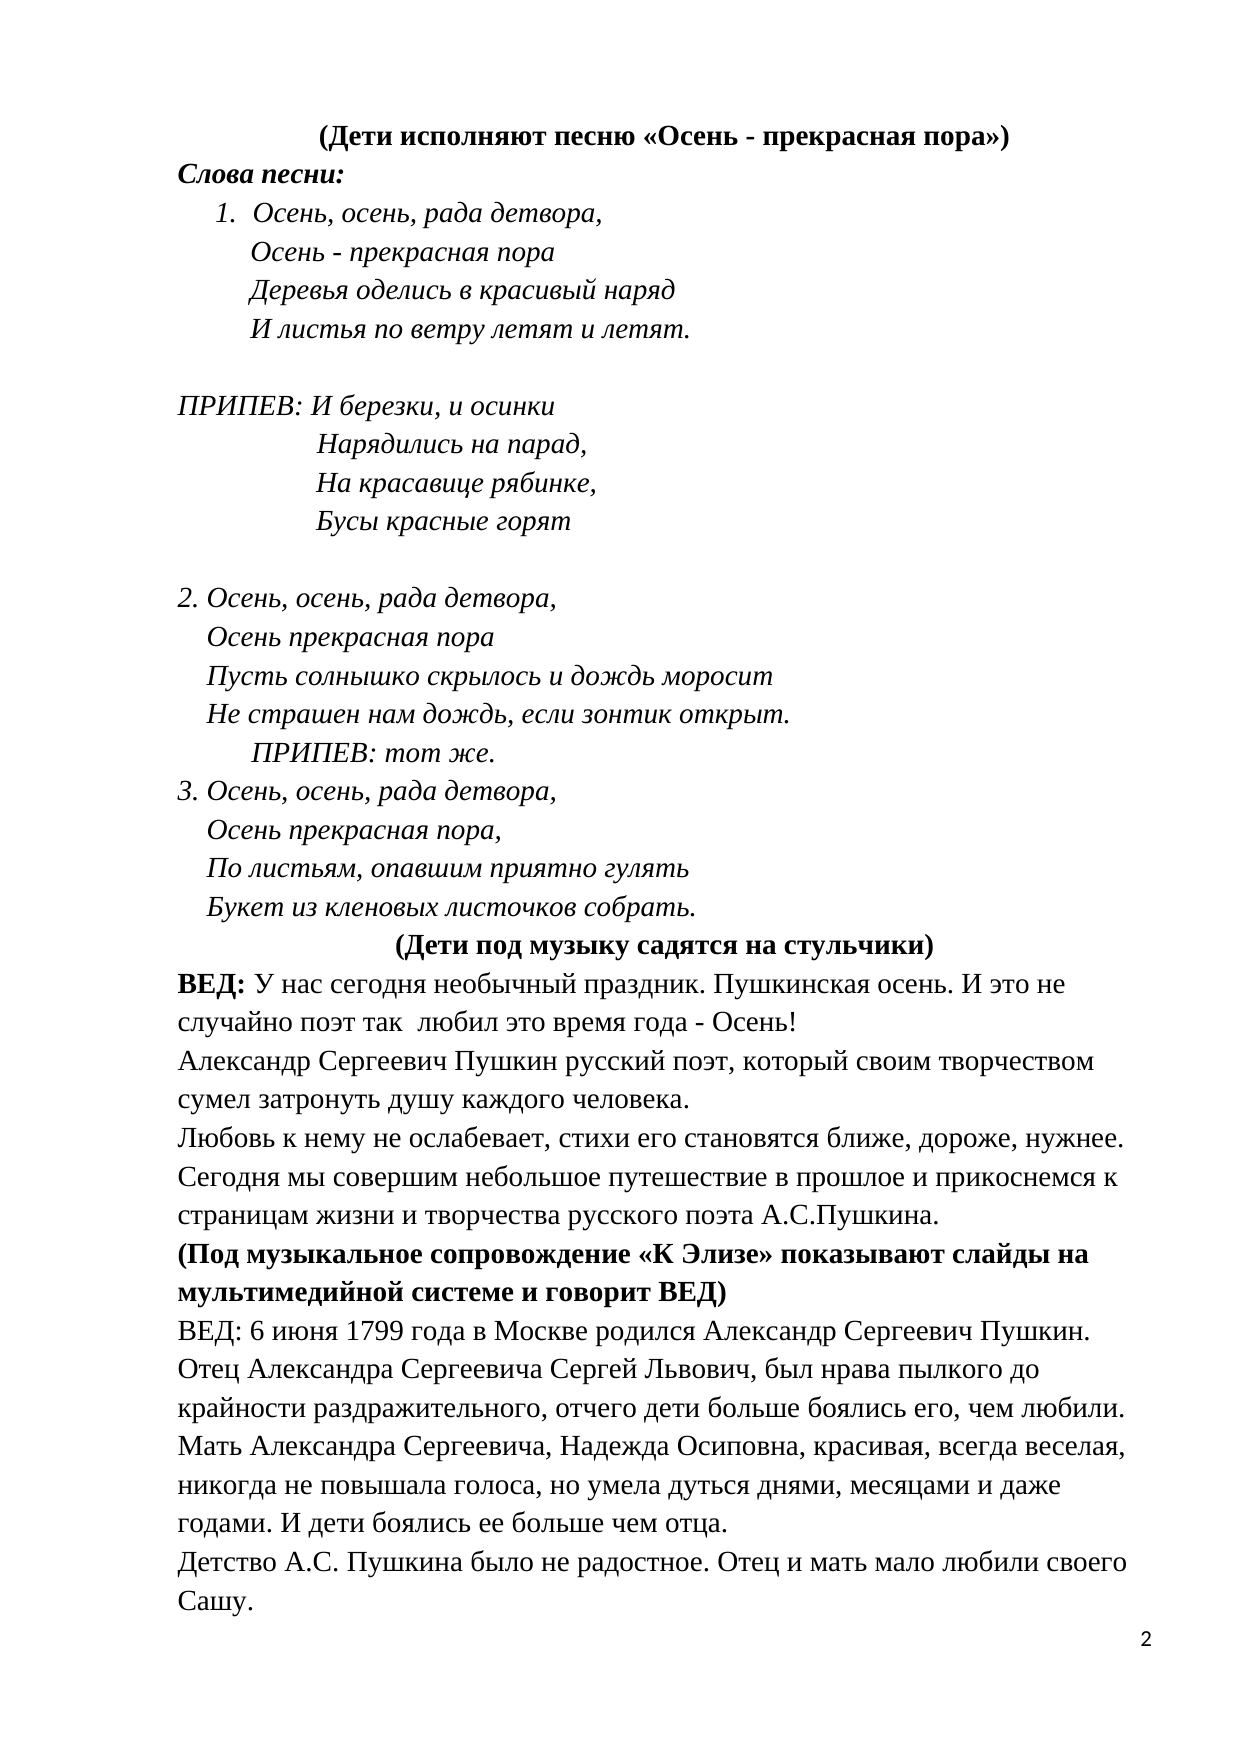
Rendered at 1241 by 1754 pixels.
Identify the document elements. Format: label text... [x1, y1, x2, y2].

text Отец Александра Сергеевича Сергей Львович, был нрава пылкого до крайности раздражительного, отчего дети больше боялись его, чем любили. [177, 1351, 1152, 1423]
text ПРИПЕВ: тот же. [251, 735, 1152, 768]
text Детство А.С. Пушкина было не радостное. Отец и мать мало любили своего Сашу. [177, 1544, 1152, 1616]
text 3. Осень, осень, рада детвора, [177, 773, 1152, 807]
text Слова песни: [177, 157, 1152, 190]
text На красавице рябинке, [177, 465, 1152, 498]
text (Под музыкальное сопровождение «К Элизе» показывают слайды на мультимедийной системе и говорит ВЕД) [177, 1236, 1152, 1308]
text Деревья оделись в красивый наряд [177, 272, 1152, 306]
text ВЕД: У нас сегодня необычный праздник. Пушкинская осень. И это не случайно поэт так любил это время года - Осень! [177, 966, 1152, 1038]
text Александр Сергеевич Пушкин русский поэт, который своим творчеством сумел затронуть душу каждого человека. [177, 1043, 1152, 1115]
text (Дети исполняют песню «Осень - прекрасная пора») [177, 118, 1152, 152]
text ВЕД: 6 июня 1799 года в Москве родился Александр Сергеевич Пушкин. [177, 1313, 1152, 1346]
text Пусть солнышко скрылось и дождь моросит [177, 658, 1152, 691]
text И листья по ветру летят и летят. [177, 311, 1152, 344]
text ПРИПЕВ: И березки, и осинки [177, 388, 1152, 421]
text Бусы красные горят [177, 503, 1152, 537]
text Нарядились на парад, [251, 426, 1152, 460]
text Осень прекрасная пора, [177, 812, 1152, 845]
text Не страшен нам дождь, если зонтик открыт. [177, 696, 1152, 730]
text По листьям, опавшим приятно гулять [177, 850, 1152, 884]
text (Дети под музыку садятся на стульчики) [177, 927, 1152, 961]
text Осень прекрасная пора [177, 619, 1152, 653]
text Любовь к нему не ослабевает, стихи его становятся ближе, дороже, нужнее. Сегодня мы совершим небольшое путешествие в прошлое и прикоснемся к страницам жизни и творчества русского поэта А.С.Пушкина. [177, 1120, 1152, 1231]
text Осень - прекрасная пора [177, 234, 1152, 267]
text Мать Александра Сергеевича, Надежда Осиповна, красивая, всегда веселая, никогда не повышала голоса, но умела дуться днями, месяцами и даже годами. И дети боялись ее больше чем отца. [177, 1428, 1152, 1539]
text Букет из кленовых листочков собрать. [177, 889, 1152, 922]
text 2. Осень, осень, рада детвора, [177, 581, 1152, 614]
list Осень, осень, рада детвора, [215, 195, 1152, 229]
